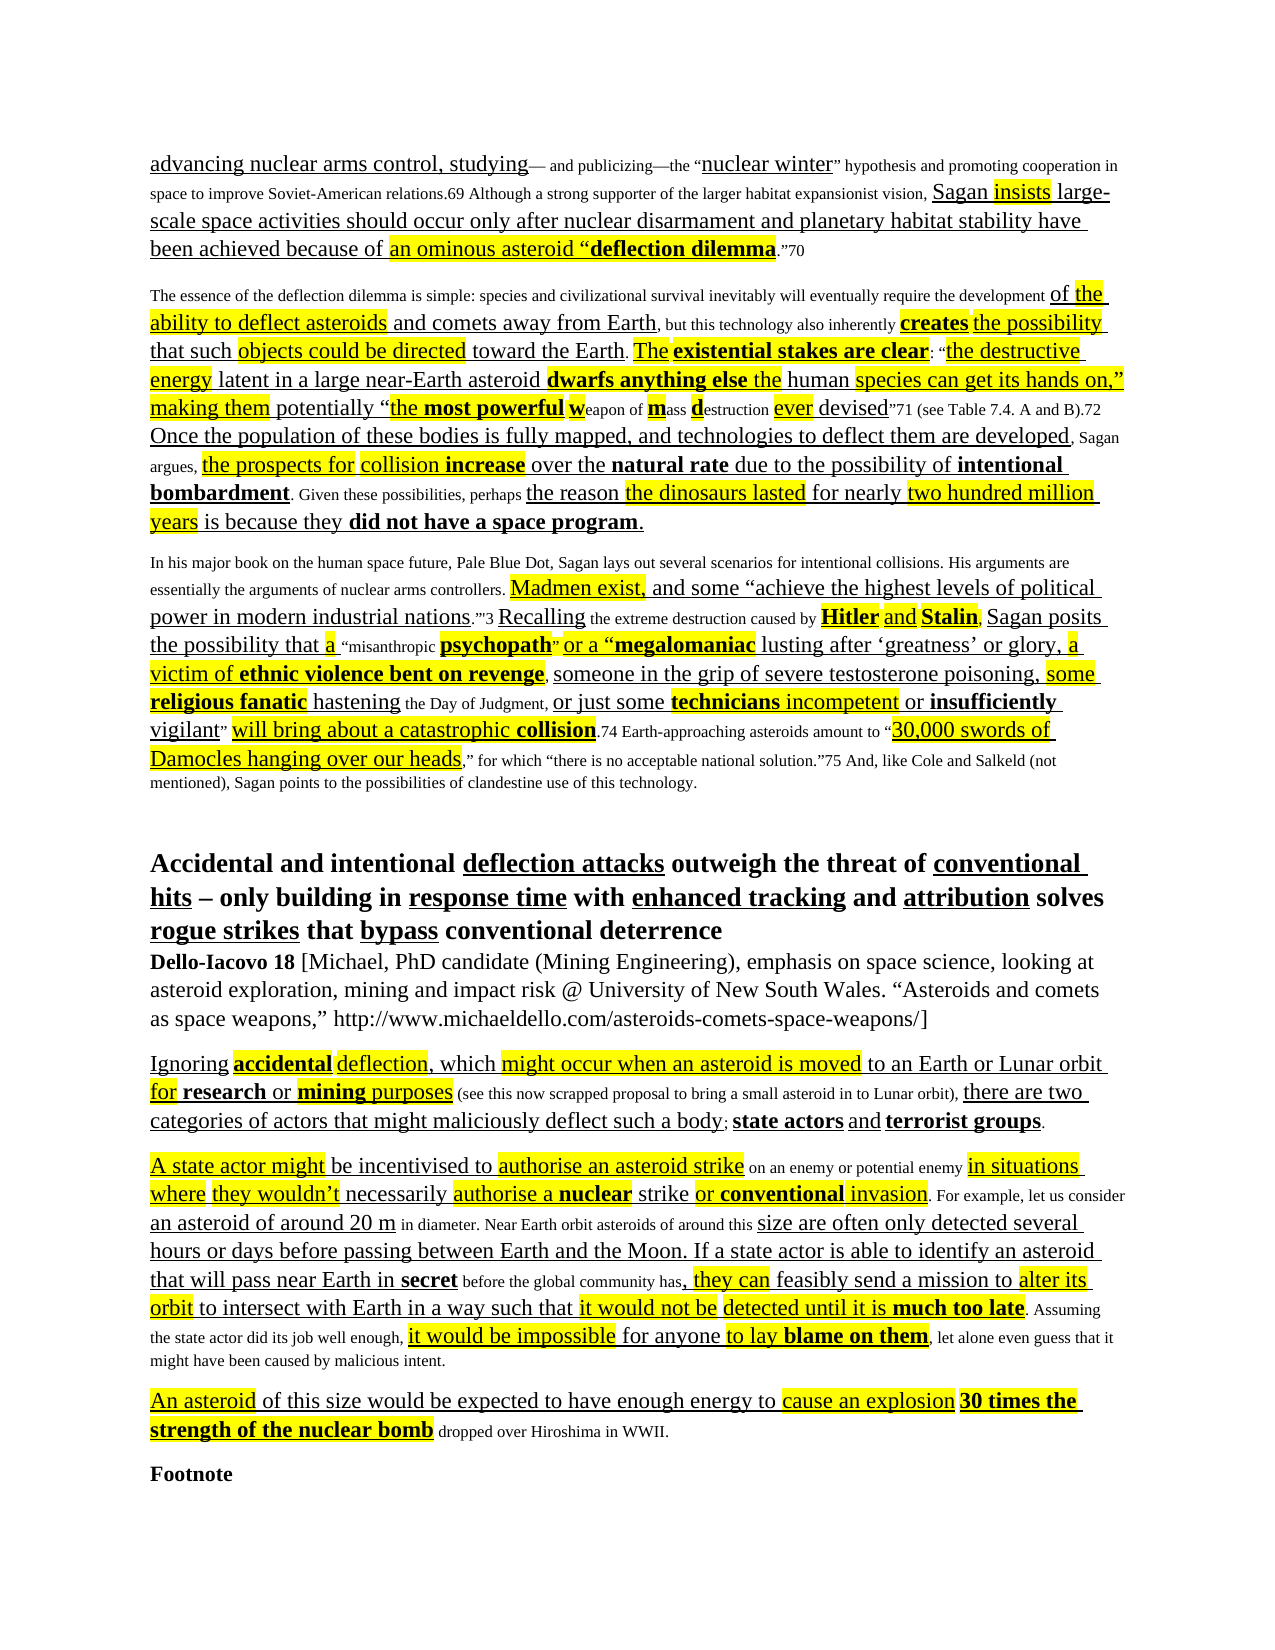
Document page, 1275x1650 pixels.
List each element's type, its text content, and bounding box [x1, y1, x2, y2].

text Footnote [150, 1461, 1125, 1486]
text In his major book on the human space future, Pale Blue Dot, Sagan lays out several scenarios for intentional collisions. His arguments are essentially the arguments of nuclear arms controllers. Madmen exist, and some “achieve the highest levels of political power in modern industrial nations.”'3 Recalling the extreme destruction caused by Hitler and Stalin, Sagan posits the possibility that a “misanthropic psychopath” or a “megalomaniac lusting after ‘greatness’ or glory, a victim of ethnic violence bent on revenge, someone in the grip of severe testosterone poisoning, some religious fanatic hastening the Day of Judgment, or just some technicians incompetent or insufficiently vigilant” will bring about a catastrophic collision.74 Earth-approaching asteroids amount to “30,000 swords of Damocles hanging over our heads,” for which “there is no acceptable national solution.”75 And, like Cole and Salkeld (not mentioned), Sagan points to the possibilities of clandestine use of this technology. [150, 553, 1125, 792]
text The essence of the deflection dilemma is simple: species and civilizational survival inevitably will eventually require the development of the ability to deflect asteroids and comets away from Earth, but this technology also inherently creates the possibility that such objects could be directed toward the Earth. The existential stakes are clear: “the destructive energy latent in a large near-Earth asteroid dwarfs anything else the human species can get its hands on,” making them potentially “the most powerful weapon of mass destruction ever devised”71 (see Table 7.4. A and B).72 Once the population of these bodies is fully mapped, and technologies to deflect them are developed, Sagan argues, the prospects for collision increase over the natural rate due to the possibility of intentional bombardment. Given these possibilities, perhaps the reason the dinosaurs lasted for nearly two hundred million years is because they did not have a space program. [150, 280, 1125, 534]
text A state actor might be incentivised to authorise an asteroid strike on an enemy or potential enemy in situations where they wouldn’t necessarily authorise a nuclear strike or conventional invasion. For example, let us consider an asteroid of around 20 m in diameter. Near Earth orbit asteroids of around this size are often only detected several hours or days before passing between Earth and the Moon. If a state actor is able to identify an asteroid that will pass near Earth in secret before the global community has, they can feasibly send a mission to alter its orbit to intersect with Earth in a way such that it would not be detected until it is much too late. Assuming the state actor did its job well enough, it would be impossible for anyone to lay blame on them, let alone even guess that it might have been caused by malicious intent. [150, 1152, 1125, 1369]
text Dello-Iacovo 18 [Michael, PhD candidate (Mining Engineering), emphasis on space science, looking at asteroid exploration, mining and impact risk @ University of New South Wales. “Asteroids and comets as space weapons,” http://www.michaeldello.com/asteroids-comets-space-weapons/] [150, 948, 1125, 1031]
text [150, 150, 1125, 262]
text An asteroid of this size would be expected to have enough energy to cause an explosion 30 times the strength of the nuclear bomb dropped over Hiroshima in WWII. [150, 1388, 1125, 1442]
subtitle Accidental and intentional deflection attacks outweigh the threat of conventional hits – only building in response time with enhanced tracking and attribution solves rogue strikes that bypass conventional deterrence [150, 847, 1125, 946]
text Ignoring accidental deflection, which might occur when an asteroid is moved to an Earth or Lunar orbit for research or mining purposes (see this now scrapped proposal to bring a small asteroid in to Lunar orbit), there are two categories of actors that might maliciously deflect such a body; state actors and terrorist groups. [150, 1050, 1125, 1133]
